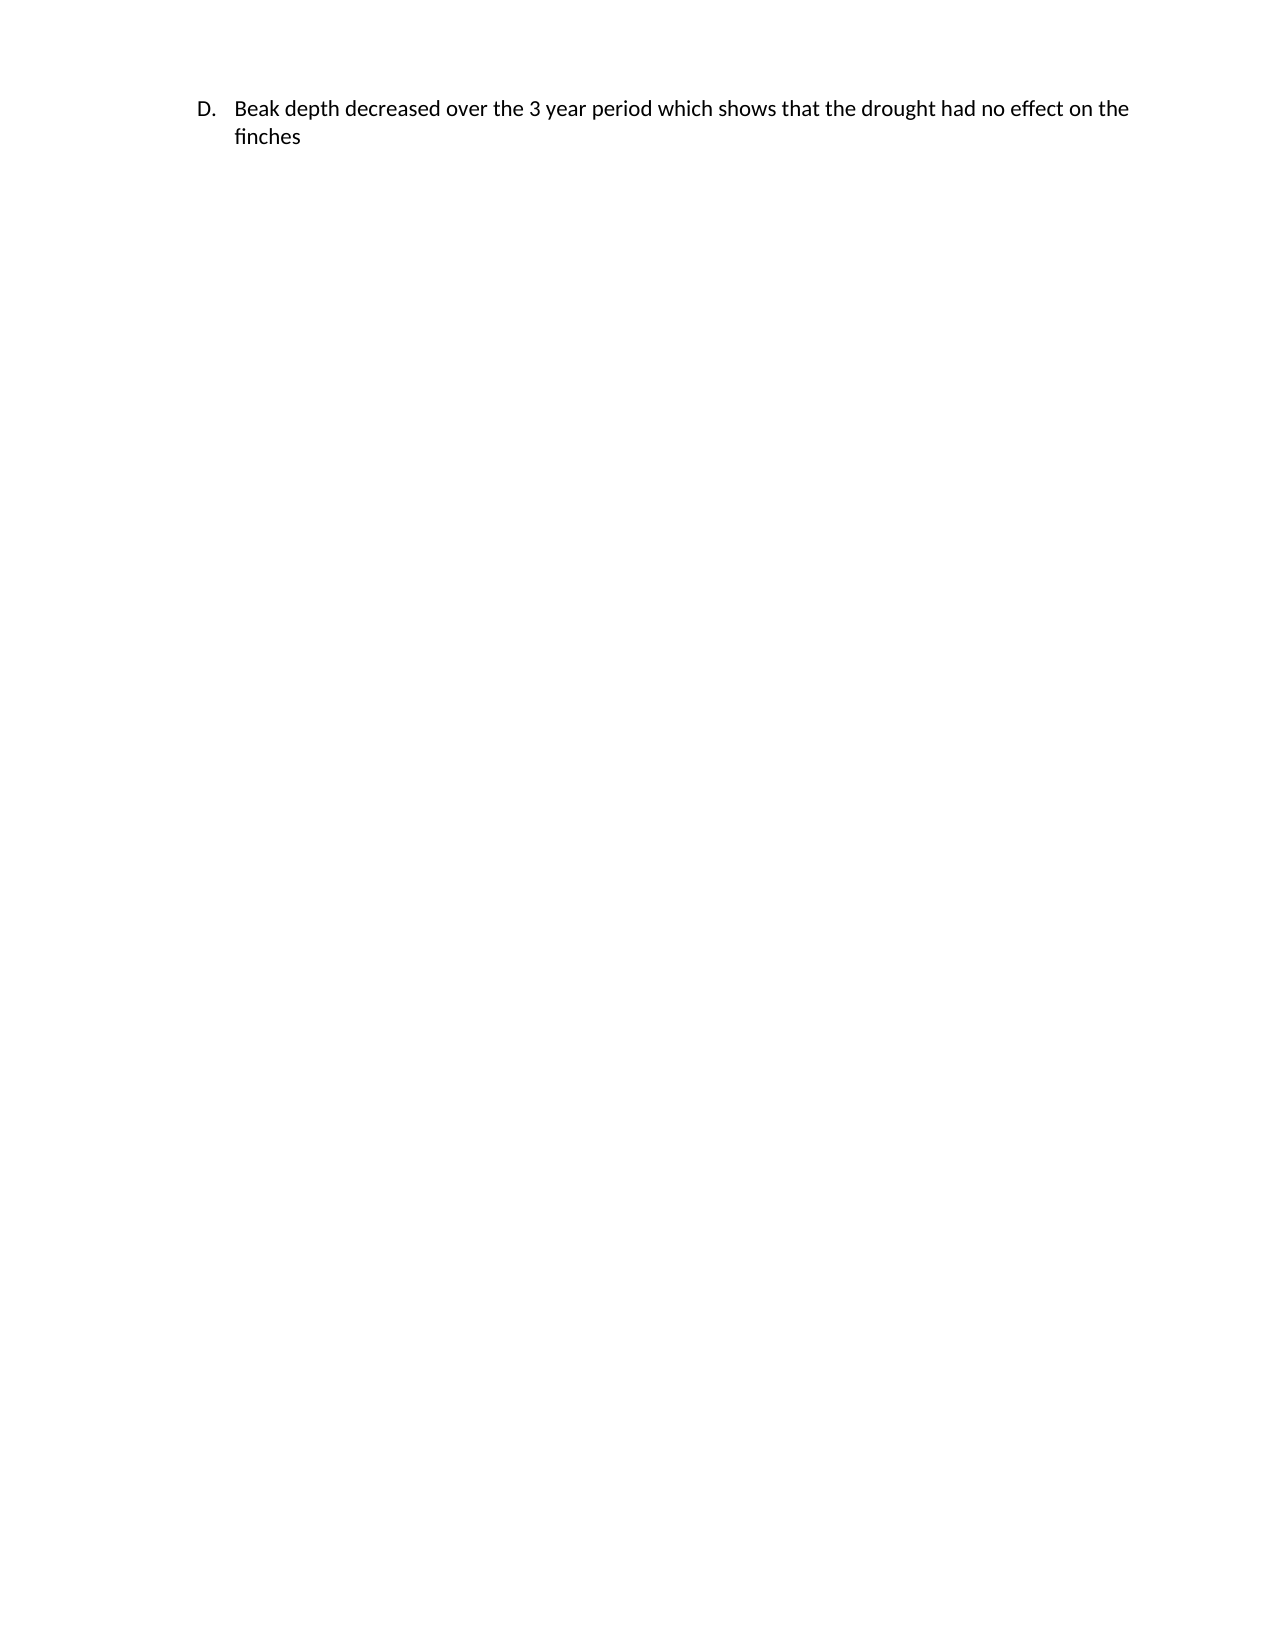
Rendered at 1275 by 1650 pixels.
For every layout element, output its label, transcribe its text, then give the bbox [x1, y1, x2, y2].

list Beak depth decreased over the 3 year period which shows that the drought had no effect on the finches [197, 94, 1200, 150]
